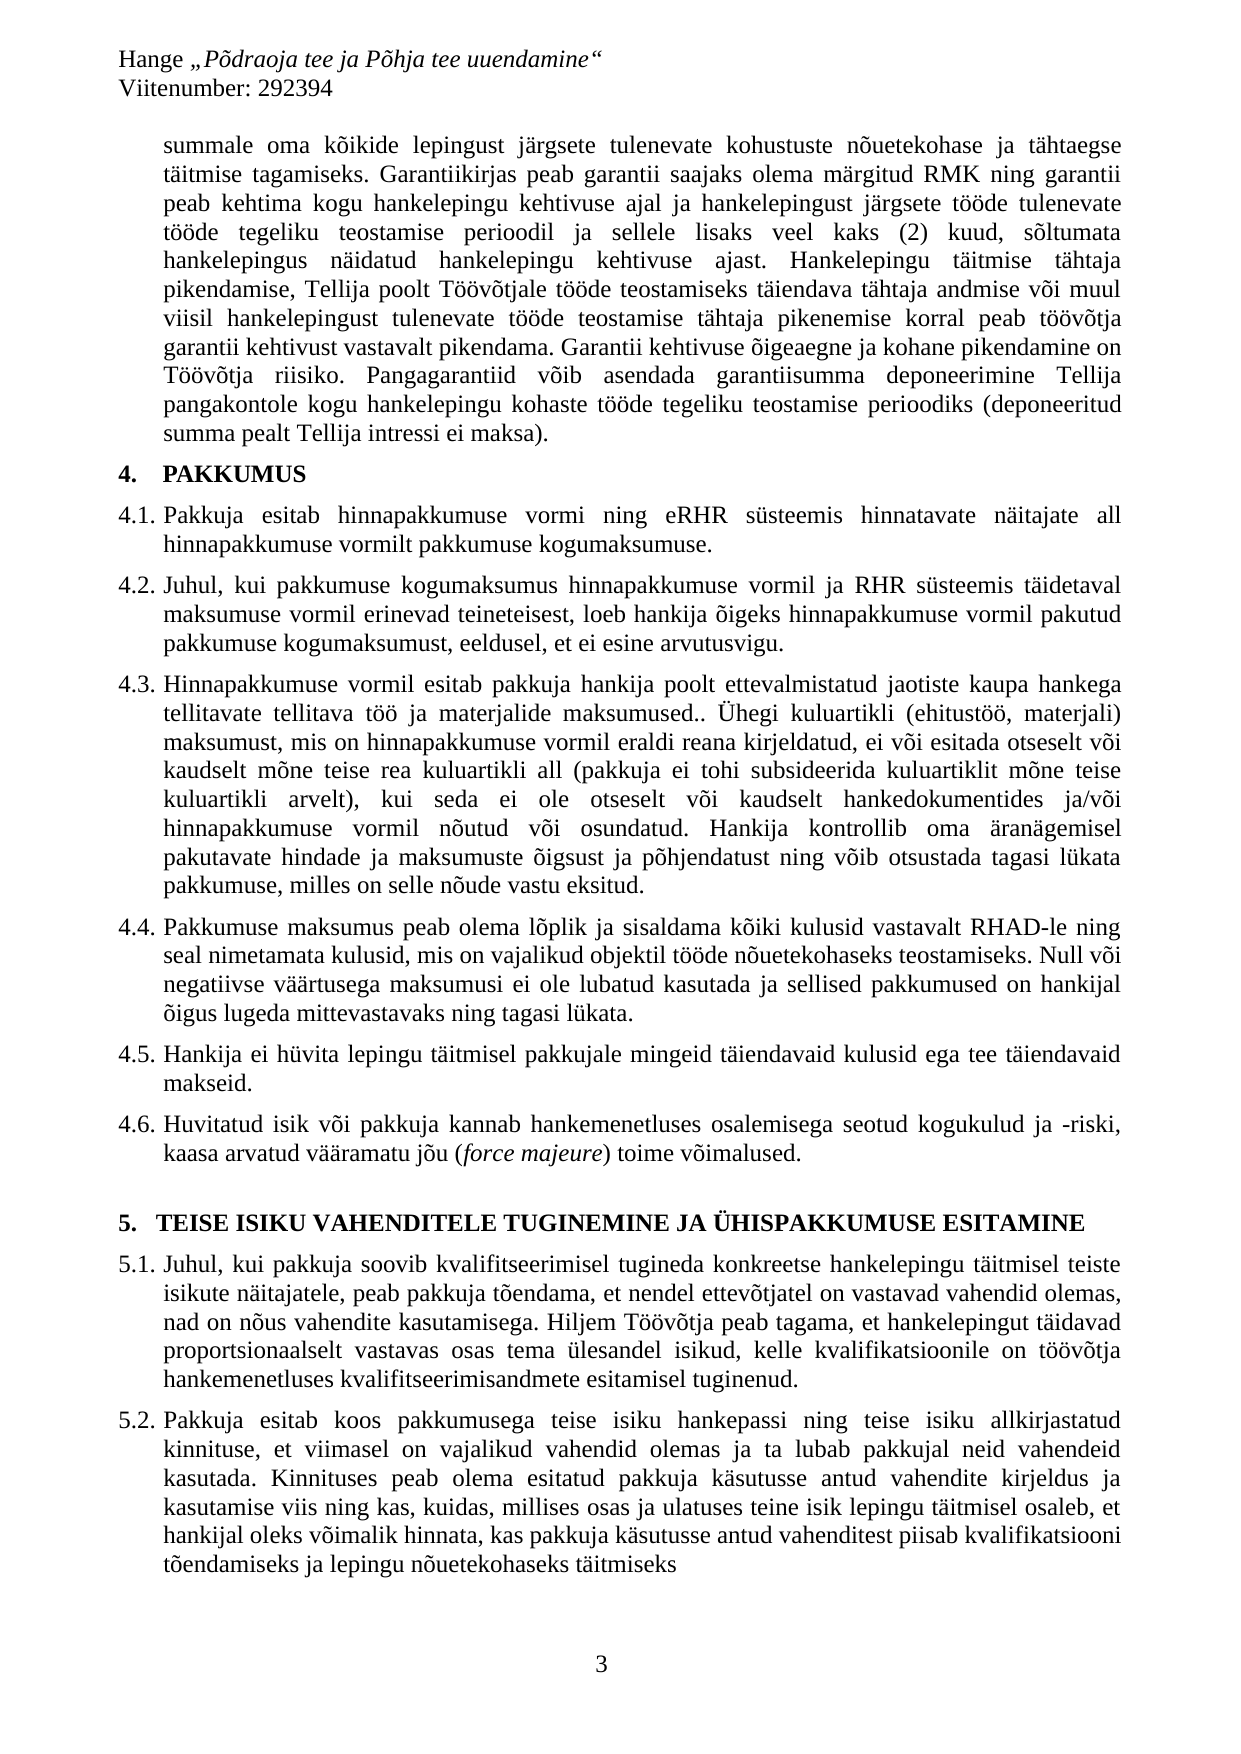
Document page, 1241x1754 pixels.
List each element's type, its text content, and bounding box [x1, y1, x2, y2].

text Huvitatud isik või pakkuja kannab hankemenetluses osalemisega seotud kogukulud ja -riski, kaasa arvatud vääramatu jõu (force majeure) toime võimalused. [118, 1109, 1122, 1167]
text Pakkuja esitab hinnapakkumuse vormi ning eRHR süsteemis hinnatavate näitajate all hinnapakkumuse vormilt pakkumuse kogumaksumuse. [118, 501, 1122, 558]
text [118, 131, 1122, 447]
list PAKKUMUS [118, 459, 1122, 488]
text Hinnapakkumuse vormil esitab pakkuja hankija poolt ettevalmistatud jaotiste kaupa hankega tellitavate tellitava töö ja materjalide maksumused.. Ühegi kuluartikli (ehitustöö, materjali) maksumust, mis on hinnapakkumuse vormil eraldi reana kirjeldatud, ei või esitada otseselt või kaudselt mõne teise rea kuluartikli all (pakkuja ei tohi subsideerida kuluartiklit mõne teise kuluartikli arvelt), kui seda ei ole otseselt või kaudselt hankedokumentides ja/või hinnapakkumuse vormil nõutud või osundatud. Hankija kontrollib oma äranägemisel pakutavate hindade ja maksumuste õigsust ja põhjendatust ning võib otsustada tagasi lükata pakkumuse, milles on selle nõude vastu eksitud. [118, 669, 1122, 899]
text Juhul, kui pakkuja soovib kvalifitseerimisel tugineda konkreetse hankelepingu täitmisel teiste isikute näitajatele, peab pakkuja tõendama, et nendel ettevõtjatel on vastavad vahendid olemas, nad on nõus vahendite kasutamisega. Hiljem Töövõtja peab tagama, et hankelepingut täidavad proportsionaalselt vastavas osas tema ülesandel isikud, kelle kvalifikatsioonile on töövõtja hankemenetluses kvalifitseerimisandmete esitamisel tuginenud. [118, 1249, 1122, 1393]
text Pakkuja esitab koos pakkumusega teise isiku hankepassi ning teise isiku allkirjastatud kinnituse, et viimasel on vajalikud vahendid olemas ja ta lubab pakkujal neid vahendeid kasutada. Kinnituses peab olema esitatud pakkuja käsutusse antud vahendite kirjeldus ja kasutamise viis ning kas, kuidas, millises osas ja ulatuses teine isik lepingu täitmisel osaleb, et hankijal oleks võimalik hinnata, kas pakkuja käsutusse antud vahenditest piisab kvalifikatsiooni tõendamiseks ja lepingu nõuetekohaseks täitmiseks [118, 1406, 1122, 1578]
text Hankija ei hüvita lepingu täitmisel pakkujale mingeid täiendavaid kulusid ega tee täiendavaid makseid. [118, 1039, 1122, 1097]
text Pakkumuse maksumus peab olema lõplik ja sisaldama kõiki kulusid vastavalt RHAD-le ning seal nimetamata kulusid, mis on vajalikud objektil tööde nõuetekohaseks teostamiseks. Null või negatiivse väärtusega maksumusi ei ole lubatud kasutada ja sellised pakkumused on hankijal õigus lugeda mittevastavaks ning tagasi lükata. [118, 912, 1122, 1027]
list TEISE ISIKU VAHENDITELE TUGINEMINE JA ÜHISPAKKUMUSE ESITAMINE [118, 1208, 1122, 1237]
text Juhul, kui pakkumuse kogumaksumus hinnapakkumuse vormil ja RHR süsteemis täidetaval maksumuse vormil erinevad teineteisest, loeb hankija õigeks hinnapakkumuse vormil pakutud pakkumuse kogumaksumust, eeldusel, et ei esine arvutusvigu. [118, 571, 1122, 657]
